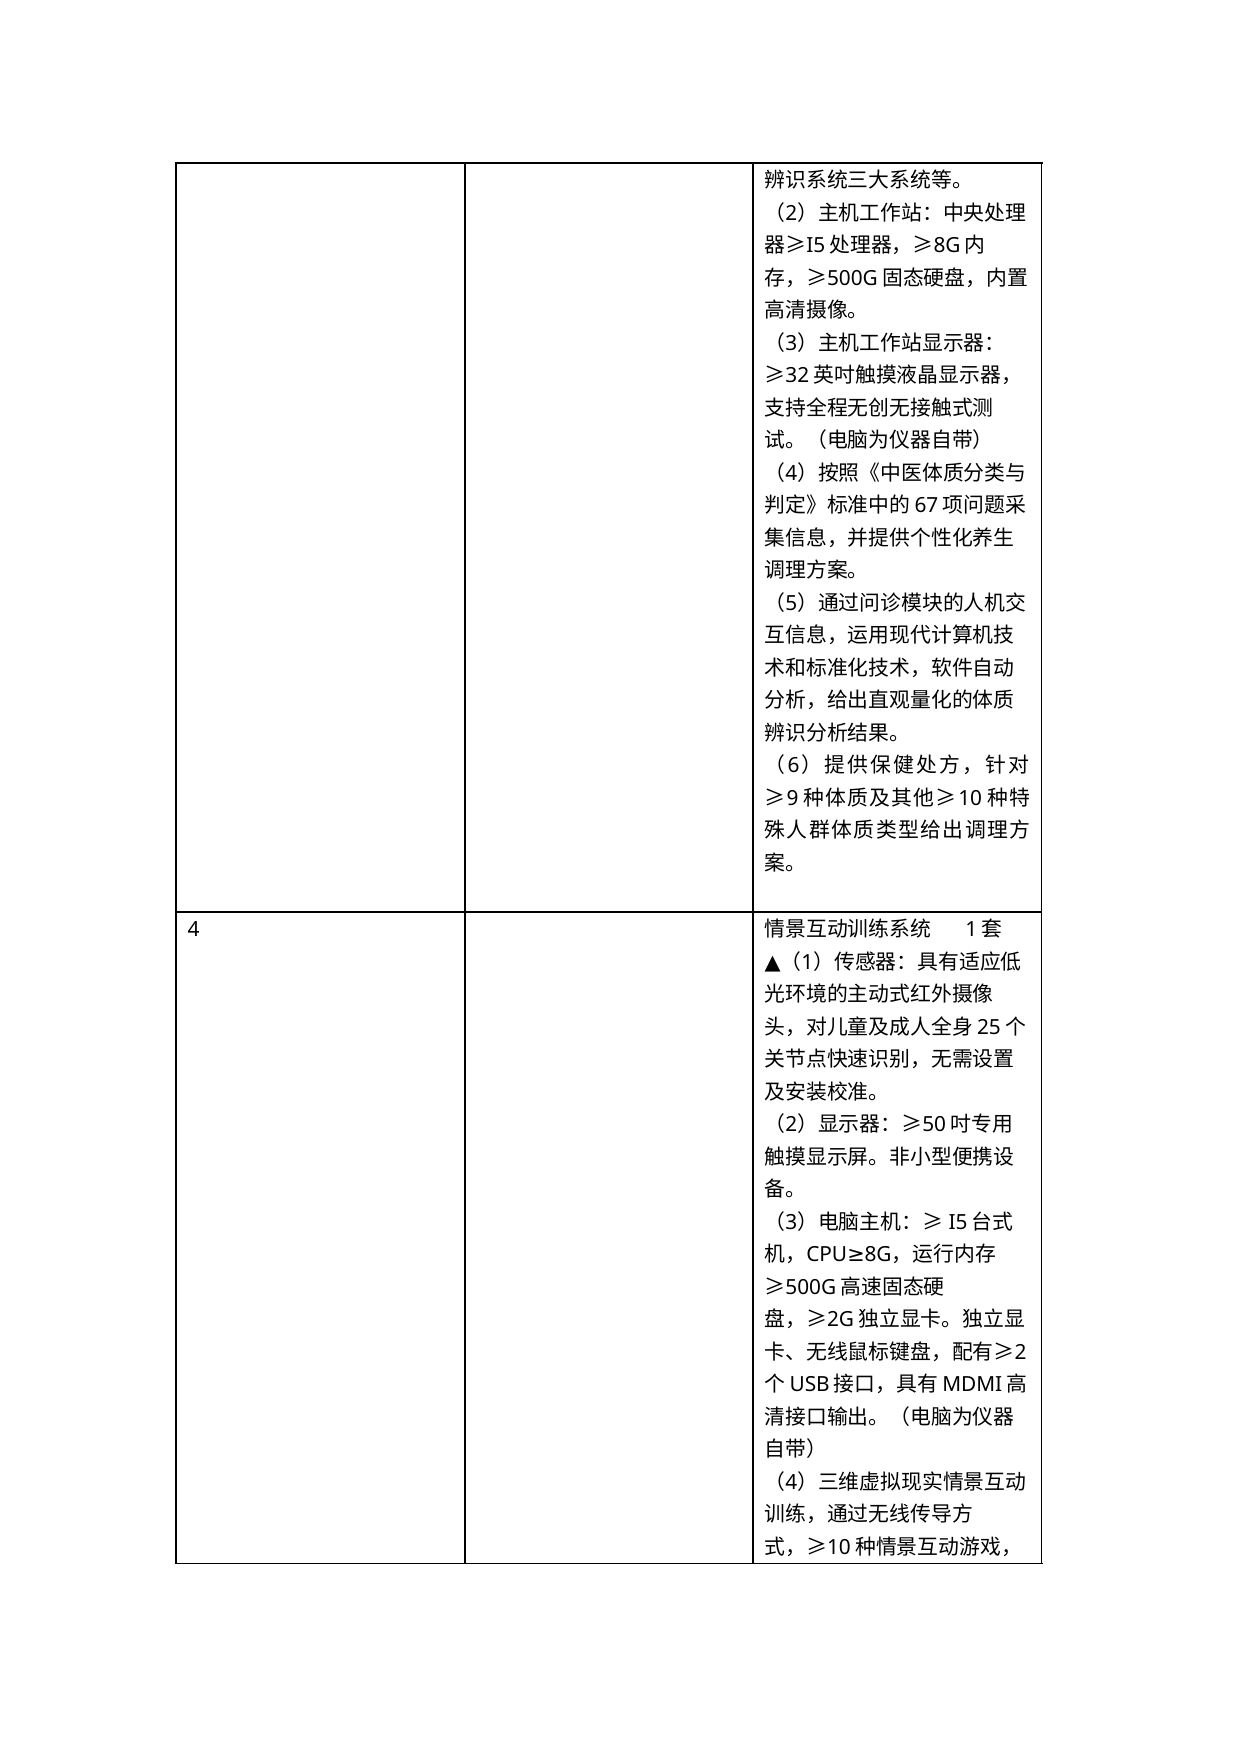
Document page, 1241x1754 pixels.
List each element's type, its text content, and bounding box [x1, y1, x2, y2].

table_cell [466, 164, 752, 911]
table_cell 4 [177, 913, 464, 1563]
table_cell [466, 913, 752, 1563]
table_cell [754, 164, 1041, 911]
table_cell 3 [177, 164, 464, 911]
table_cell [754, 913, 1041, 1563]
